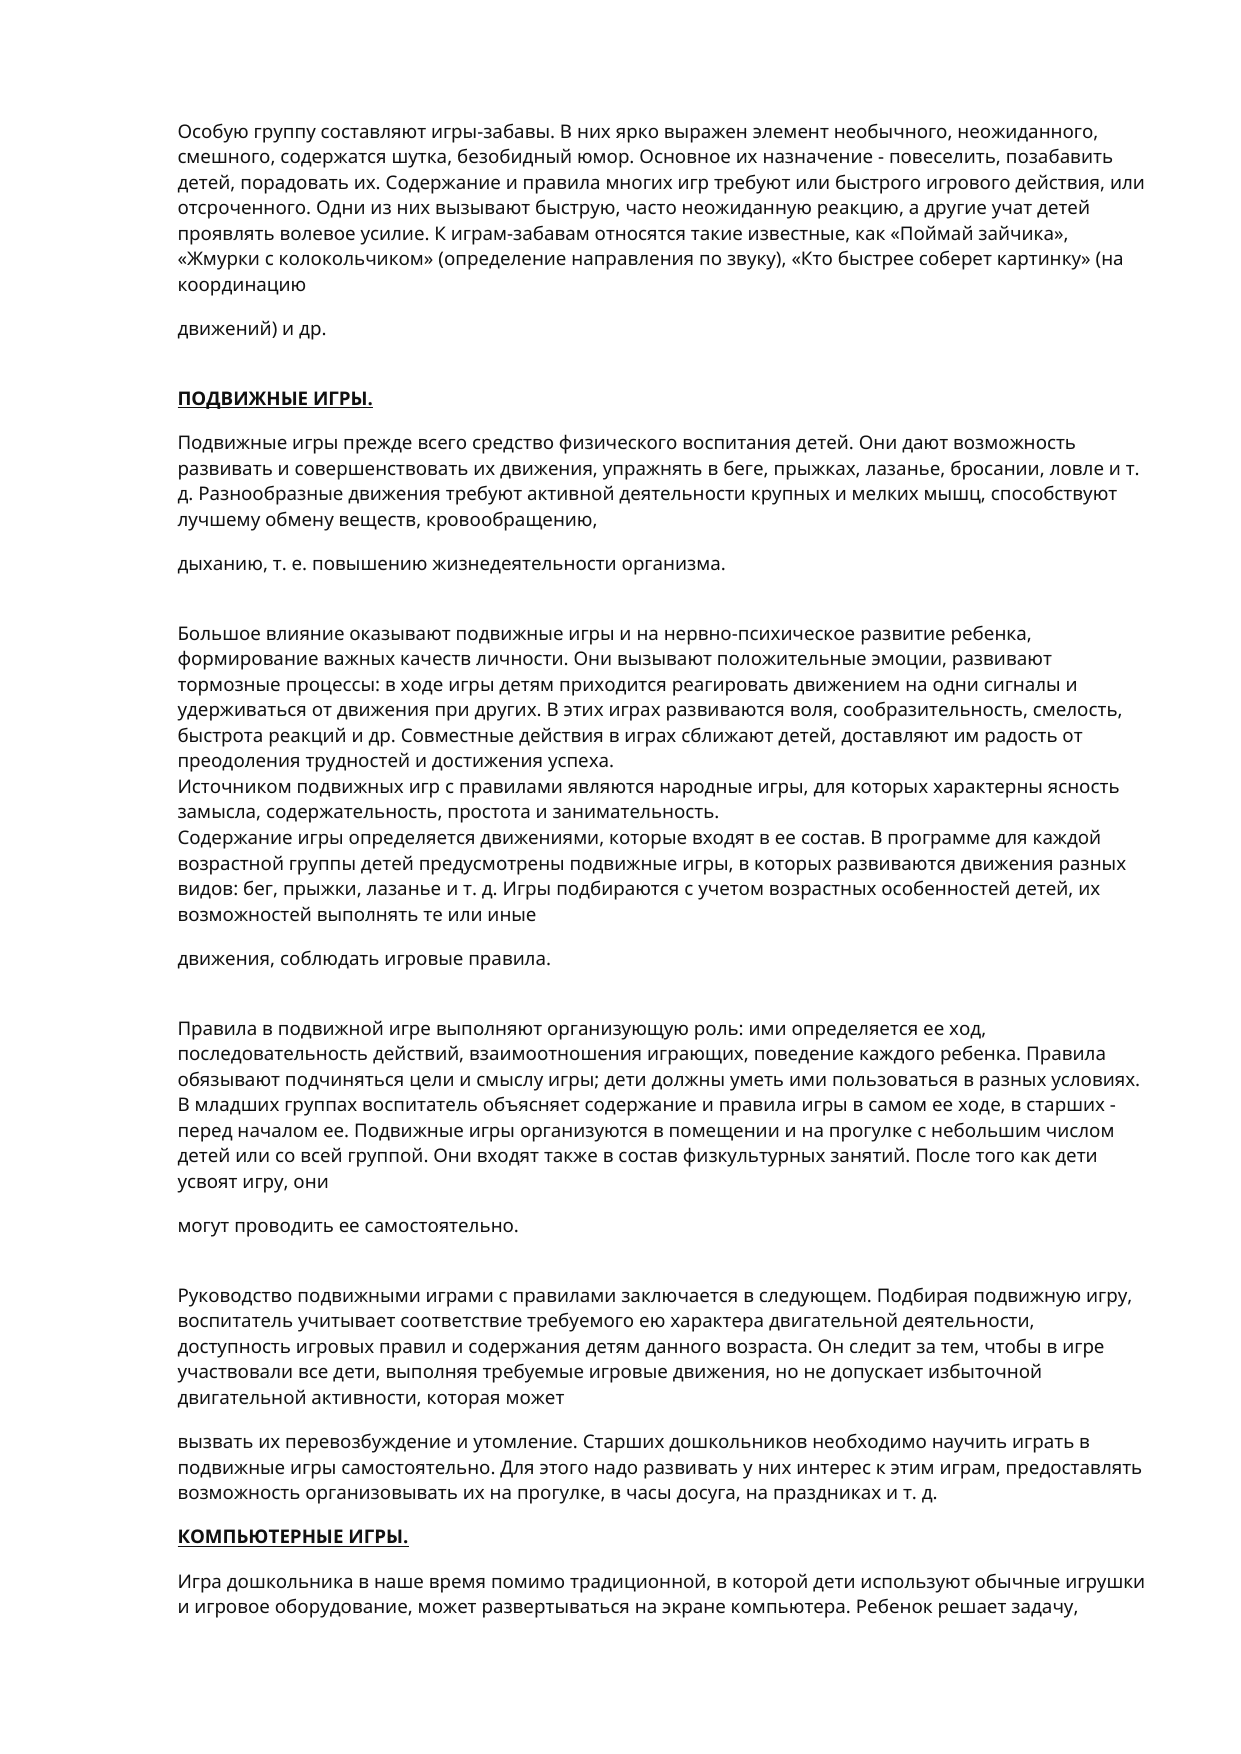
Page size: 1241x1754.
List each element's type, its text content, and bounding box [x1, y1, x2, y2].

text КОМПЬЮТЕРНЫЕ ИГРЫ. [177, 1524, 1152, 1549]
text дыханию, т. е. повышению жизнедеятельности организма. [177, 550, 1152, 601]
text вызвать их перевозбуждение и утомление. Старших дошкольников необходимо научить играть в подвижные игры самостоятельно. Для этого надо развивать у них интерес к этим играм, предоставлять возможность организовывать их на прогулке, в часы досуга, на праздниках и т. д. [177, 1428, 1152, 1505]
text движения, соблюдать игровые правила. [177, 945, 1152, 996]
text могут проводить ее самостоятельно. [177, 1212, 1152, 1263]
text Большое влияние оказывают подвижные игры и на нервно-психическое развитие ребенка, формирование важных качеств личности. Они вызывают положительные эмоции, развивают тормозные процессы: в ходе игры детям приходится реагировать движением на одни сигналы и удерживаться от движения при других. В этих играх развиваются воля, сообразительность, смелость, быстрота реакций и др. Совместные действия в играх сближают детей, доставляют им радость от преодоления трудностей и достижения успеха. Источником подвижных игр с правилами являются народные игры, для которых характерны ясность замысла, содержательность, простота и занимательность. Содержание игры определяется движениями, которые входят в ее состав. В программе для каждой возрастной группы детей предусмотрены подвижные игры, в которых развиваются движения разных видов: бег, прыжки, лазанье и т. д. Игры подбираются с учетом возрастных особенностей детей, их возможностей выполнять те или иные [177, 620, 1152, 926]
text Подвижные игры прежде всего средство физического воспитания детей. Они дают возможность развивать и совершенствовать их движения, упражнять в беге, прыжках, лазанье, бросании, ловле и т. д. Разнообразные движения требуют активной деятельности крупных и мелких мышц, способствуют лучшему обмену веществ, кровообращению, [177, 429, 1152, 532]
text Особую группу составляют игры-забавы. В них ярко выражен элемент необычного, неожиданного, смешного, содержатся шутка, безобидный юмор. Основное их назначение - повеселить, позабавить детей, порадовать их. Содержание и правила многих игр требуют или быстрого игрового действия, или отсроченного. Одни из них вызывают быструю, часто неожиданную реакцию, а другие учат детей проявлять волевое усилие. К играм-забавам относятся такие известные, как «Поймай зайчика», «Жмурки с колокольчиком» (определение направления по звуку), «Кто быстрее соберет картинку» (на координацию [177, 118, 1152, 297]
text Руководство подвижными играми с правилами заключается в следующем. Подбирая подвижную игру, воспитатель учитывает соответствие требуемого ею характера двигательной деятельности, доступность игровых правил и содержания детям данного возраста. Он следит за тем, чтобы в игре участвовали все дети, выполняя требуемые игровые движения, но не допускает избыточной двигательной активности, которая может [177, 1282, 1152, 1410]
text Правила в подвижной игре выполняют организующую роль: ими определяется ее ход, последовательность действий, взаимоотношения играющих, поведение каждого ребенка. Правила обязывают подчиняться цели и смыслу игры; дети должны уметь ими пользоваться в разных условиях. В младших группах воспитатель объясняет содержание и правила игры в самом ее ходе, в старших - перед началом ее. Подвижные игры организуются в помещении и на прогулке с небольшим числом детей или со всей группой. Они входят также в состав физкультурных занятий. После того как дети усвоят игру, они [177, 1015, 1152, 1194]
text движений) и др. [177, 316, 1152, 367]
text ПОДВИЖНЫЕ ИГРЫ. [177, 385, 1152, 411]
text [177, 1568, 1152, 1619]
